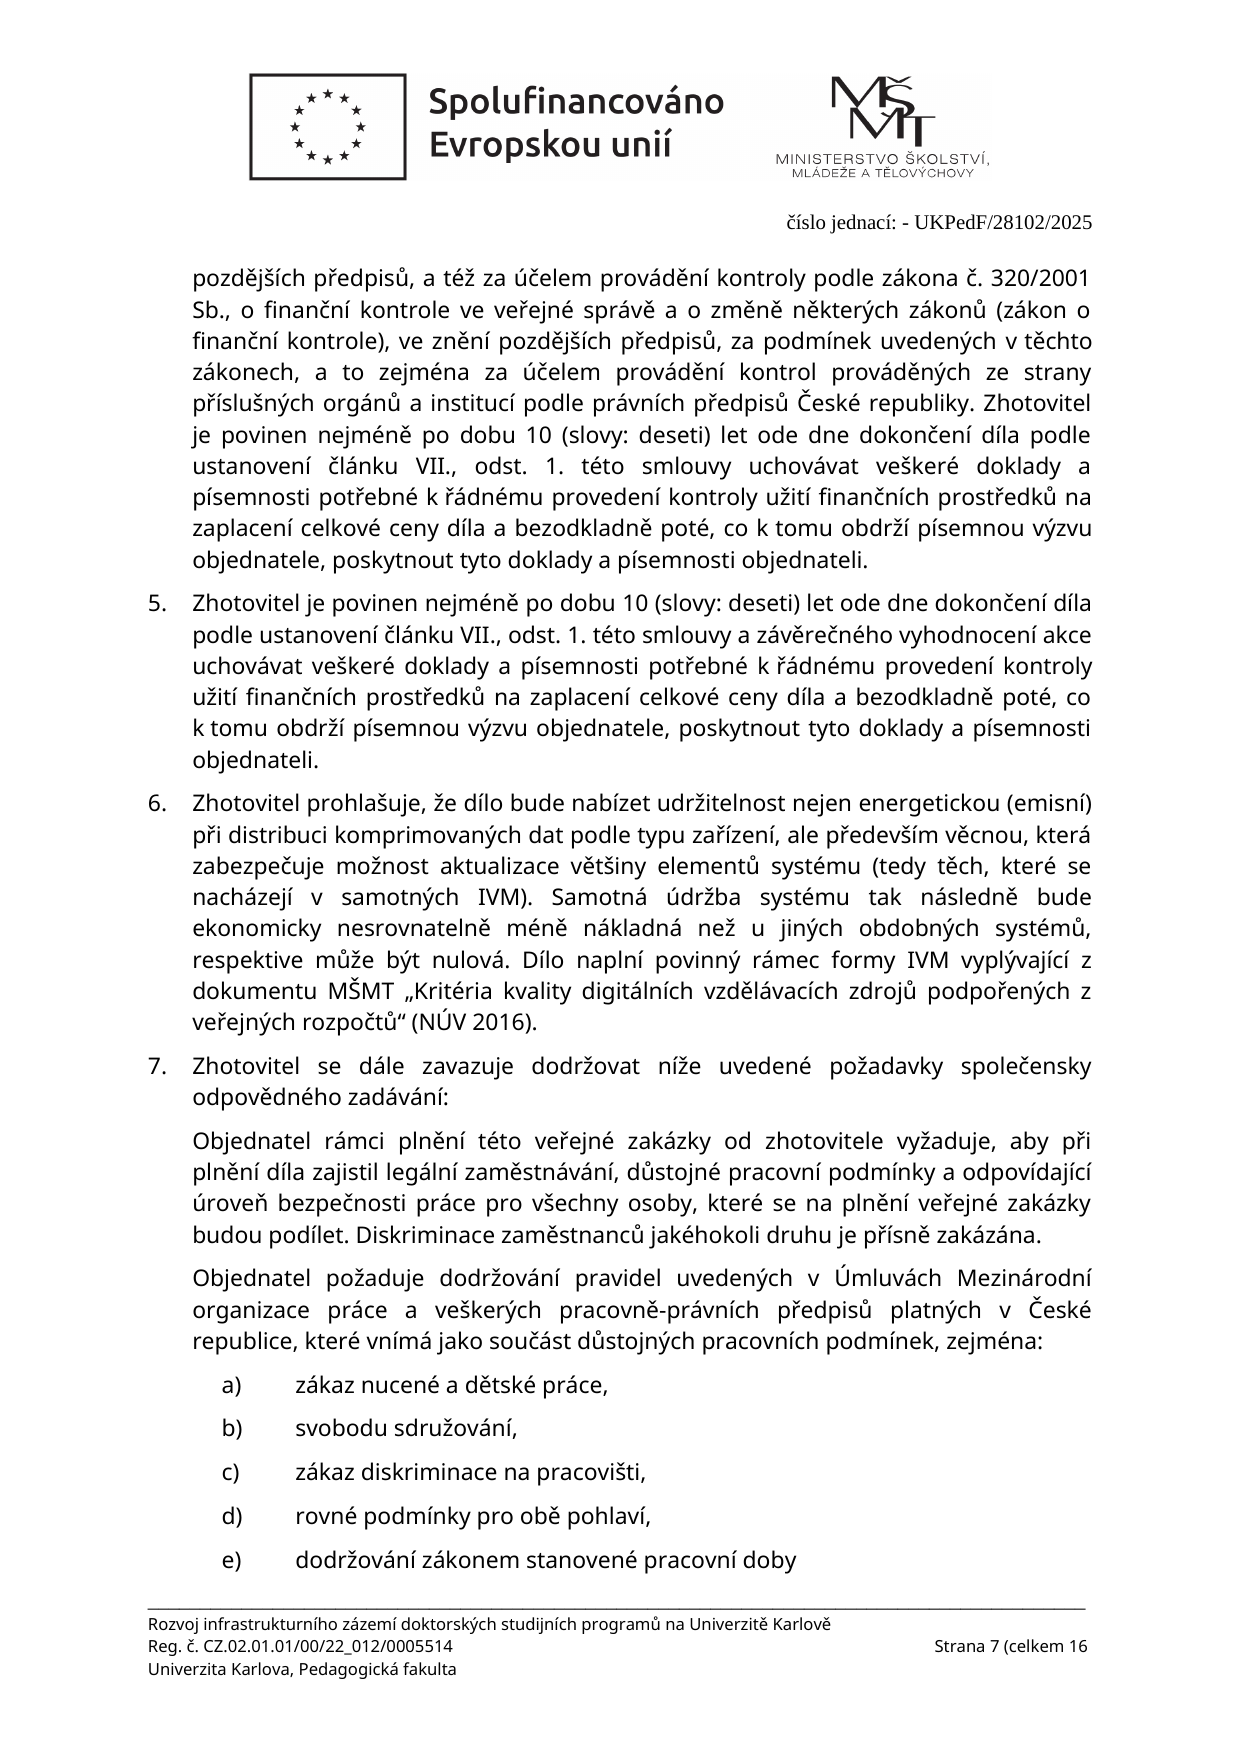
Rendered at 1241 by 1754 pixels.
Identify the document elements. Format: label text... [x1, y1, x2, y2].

list Zhotovitel se dále zavazuje dodržovat níže uvedené požadavky společensky odpovědného zadávání: [148, 1050, 1093, 1112]
text e) dodržování zákonem stanovené pracovní doby [221, 1544, 1093, 1575]
text Objednatel požaduje dodržování pravidel uvedených v Úmluvách Mezinárodní organizace práce a veškerých pracovně-právních předpisů platných v České republice, které vnímá jako součást důstojných pracovních podmínek, zejména: [192, 1262, 1093, 1356]
list Zhotovitel je povinen nejméně po dobu 10 (slovy: deseti) let ode dne dokončení díla podle ustanovení článku VII., odst. 1. této smlouvy a závěrečného vyhodnocení akce uchovávat veškeré doklady a písemnosti potřebné k řádnému provedení kontroly užití finančních prostředků na zaplacení celkové ceny díla a bezodkladně poté, co k tomu obdrží písemnou výzvu objednatele, poskytnout tyto doklady a písemnosti objednateli. [148, 587, 1093, 775]
picture [248, 73, 992, 181]
text d) rovné podmínky pro obě pohlaví, [221, 1500, 1093, 1531]
text c) zákaz diskriminace na pracovišti, [221, 1456, 1093, 1487]
list Zhotovitel prohlašuje, že dílo bude nabízet udržitelnost nejen energetickou (emisní) při distribuci komprimovaných dat podle typu zařízení, ale především věcnou, která zabezpečuje možnost aktualizace většiny elementů systému (tedy těch, které se nacházejí v samotných IVM). Samotná údržba systému tak následně bude ekonomicky nesrovnatelně méně nákladná než u jiných obdobných systémů, respektive může být nulová. Dílo naplní povinný rámec formy IVM vyplývající z dokumentu MŠMT „Kritéria kvality digitálních vzdělávacích zdrojů podpořených z veřejných rozpočtů“ (NÚV 2016). [148, 787, 1093, 1037]
text Objednatel rámci plnění této veřejné zakázky od zhotovitele vyžaduje, aby při plnění díla zajistil legální zaměstnávání, důstojné pracovní podmínky a odpovídající úroveň bezpečnosti práce pro všechny osoby, které se na plnění veřejné zakázky budou podílet. Diskriminace zaměstnanců jakéhokoli druhu je přísně zakázána. [192, 1125, 1093, 1250]
text b) svobodu sdružování, [221, 1412, 1093, 1444]
text a) zákaz nucené a dětské práce, [221, 1369, 1093, 1400]
